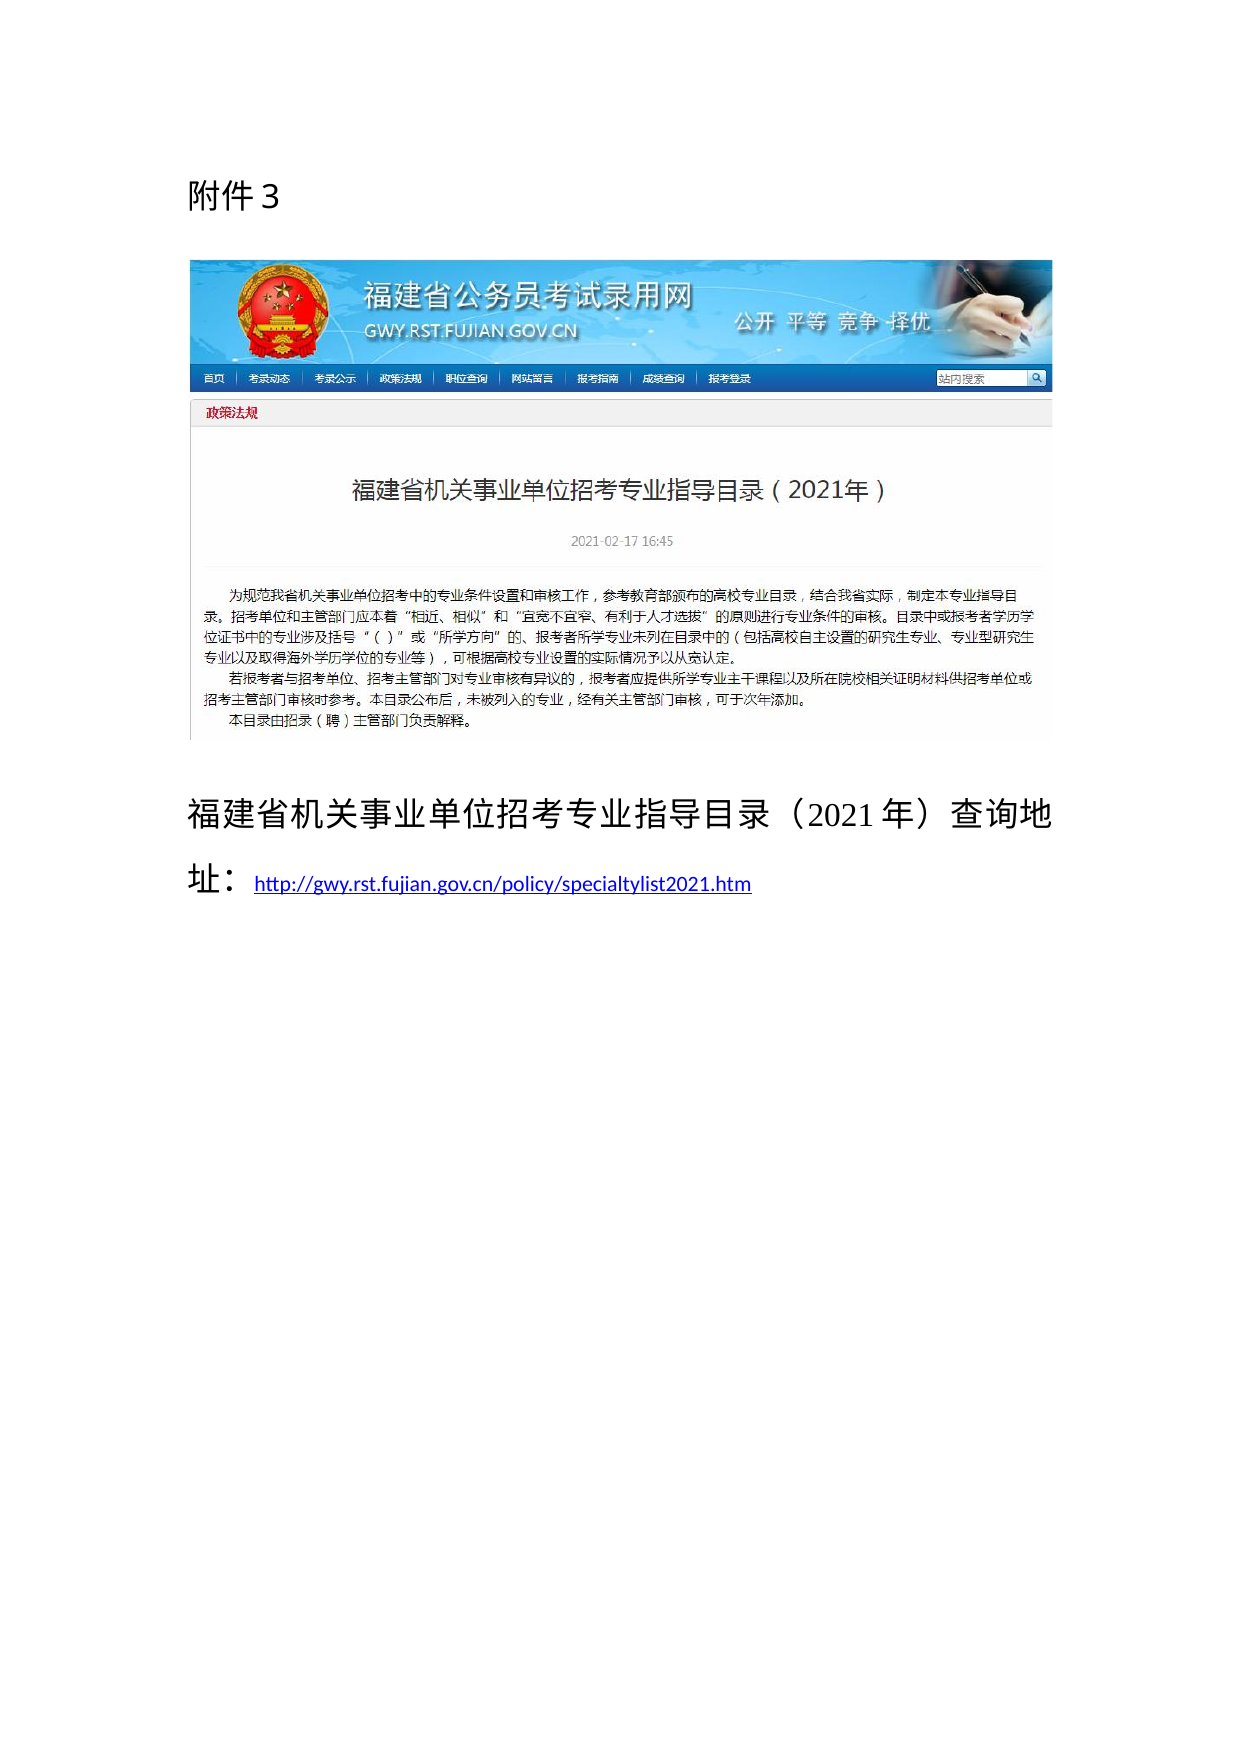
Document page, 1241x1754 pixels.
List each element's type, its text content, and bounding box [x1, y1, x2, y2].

text 福建省机关事业单位招考专业指导目录（2021年）查询地址：http://gwy.rst.fujian.gov.cn/policy/specialtylist2021.htm [187, 779, 1053, 909]
text 附件3 [187, 162, 1053, 227]
picture [187, 259, 1053, 740]
